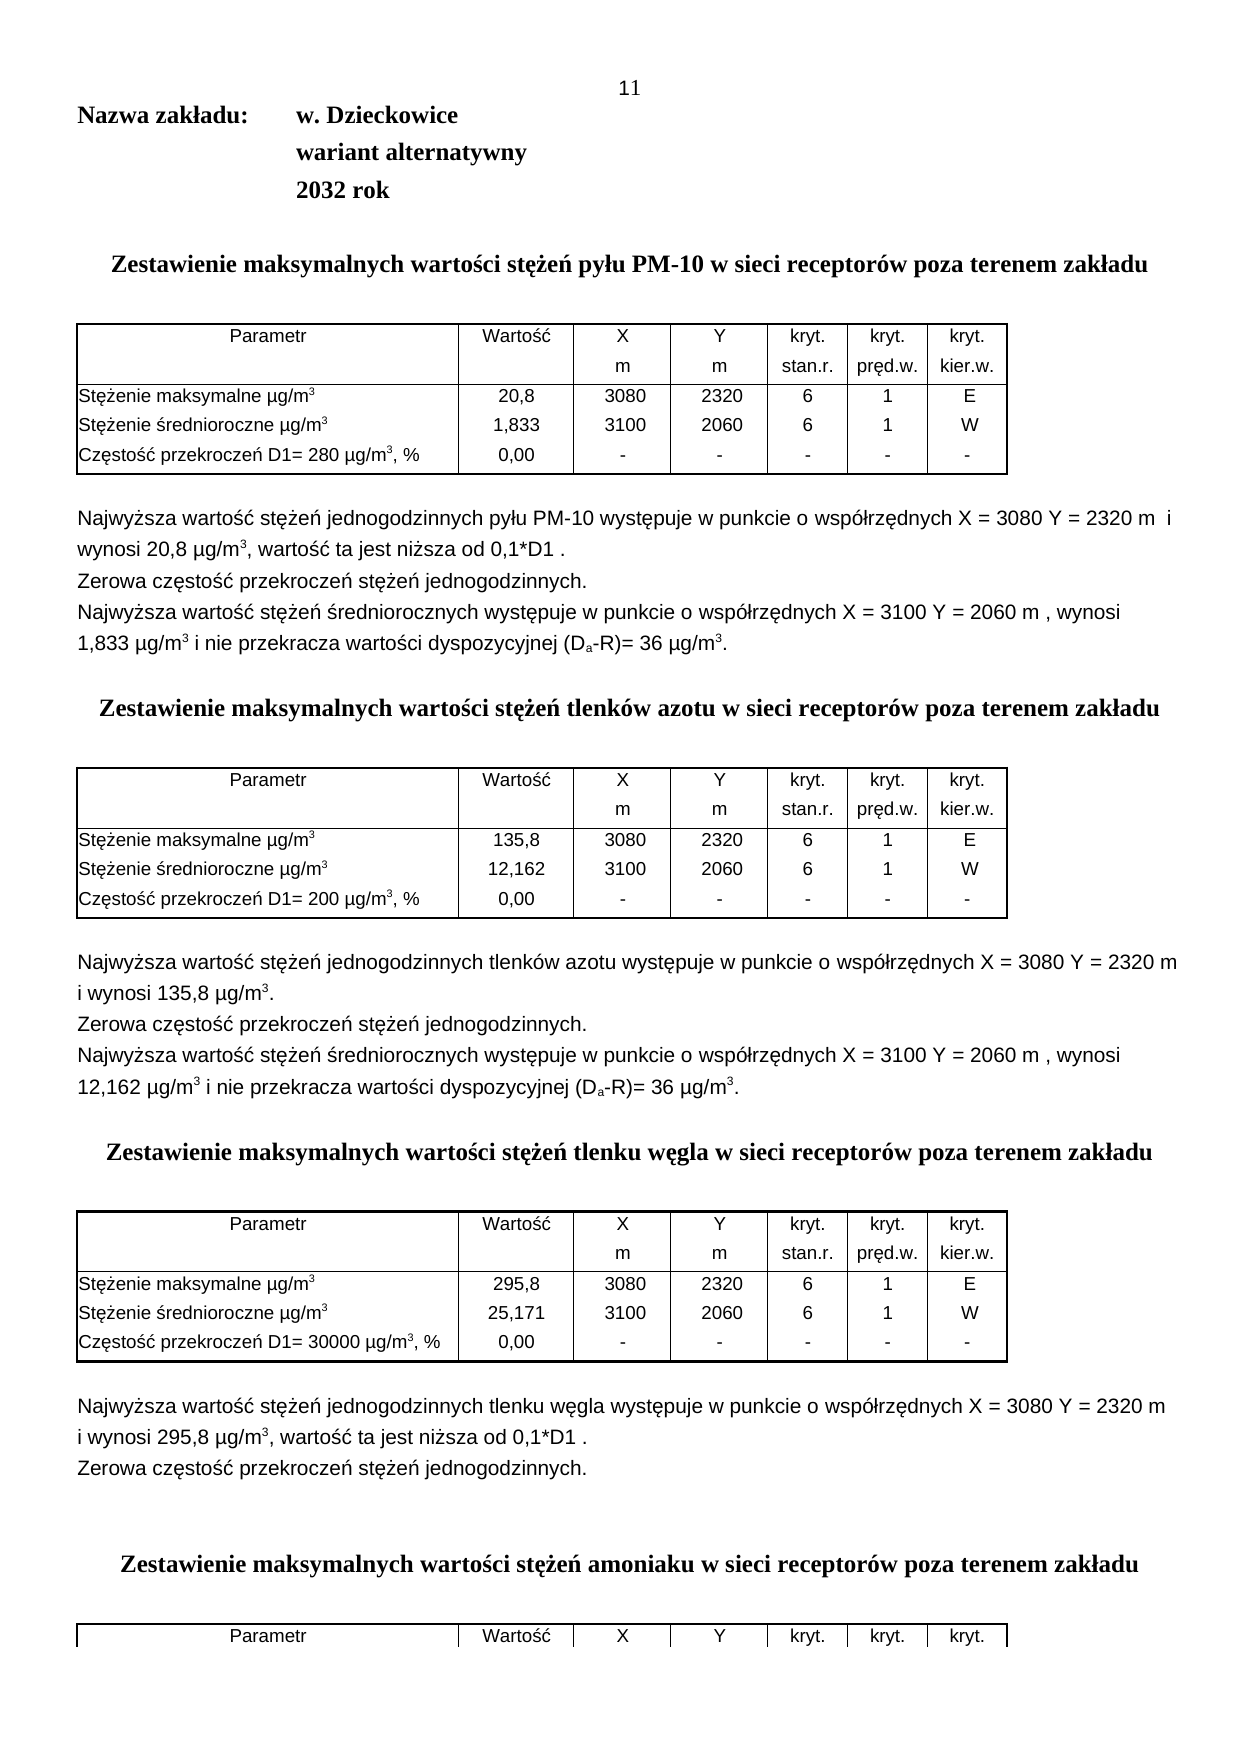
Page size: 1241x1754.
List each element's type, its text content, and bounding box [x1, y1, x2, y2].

table_header X [574, 769, 670, 798]
table_cell m [671, 354, 767, 384]
table_header Y [671, 1213, 767, 1242]
table_cell stan.r. [768, 1242, 847, 1271]
table_cell 3080 [574, 1272, 670, 1302]
table_cell W [928, 414, 1006, 443]
table_header Y [671, 1625, 767, 1647]
table_cell kier.w. [928, 354, 1006, 384]
table_cell E [928, 1272, 1006, 1302]
table_cell Częstość przekroczeń D1= 280 µg/m3, % [78, 444, 458, 473]
table_cell 2320 [671, 1272, 767, 1302]
table_cell stan.r. [768, 798, 847, 827]
table_cell 1 [848, 414, 927, 443]
table_header kryt. [928, 325, 1006, 354]
table_cell 6 [768, 414, 847, 443]
table_cell pręd.w. [848, 1242, 927, 1271]
table_cell 0,00 [459, 887, 573, 917]
table_cell pręd.w. [848, 798, 927, 827]
table_header Y [671, 325, 767, 354]
table_cell Stężenie średnioroczne µg/m3 [78, 1302, 458, 1331]
table_cell Stężenie średnioroczne µg/m3 [78, 858, 458, 887]
table_header Y [671, 769, 767, 798]
table_cell - [574, 887, 670, 917]
table_cell 2060 [671, 414, 767, 443]
table_cell - [848, 887, 927, 917]
table_cell [78, 1242, 458, 1271]
table_cell 0,00 [459, 1331, 573, 1360]
table_cell m [671, 1242, 767, 1271]
table_cell 295,8 [459, 1272, 573, 1302]
table_header kryt. [768, 1213, 847, 1242]
table_cell - [768, 887, 847, 917]
table_cell 3080 [574, 385, 670, 414]
table_header kryt. [848, 325, 927, 354]
table_cell m [574, 1242, 670, 1271]
table_cell - [848, 1331, 927, 1360]
table_cell kier.w. [928, 798, 1006, 827]
table_header kryt. [848, 1213, 927, 1242]
table_header Parametr [78, 1213, 458, 1242]
table_header kryt. [768, 1625, 847, 1647]
table_cell - [671, 444, 767, 473]
table_cell 1,833 [459, 414, 573, 443]
table_cell 12,162 [459, 858, 573, 887]
text Zerowa częstość przekroczeń stężeń jednogodzinnych. [77, 1456, 1182, 1480]
table_cell - [768, 444, 847, 473]
table_header kryt. [928, 769, 1006, 798]
table_cell Stężenie maksymalne µg/m3 [78, 385, 458, 414]
table_cell Stężenie średnioroczne µg/m3 [78, 414, 458, 443]
table_cell - [848, 444, 927, 473]
table_cell 3100 [574, 414, 670, 443]
table_cell 2320 [671, 385, 767, 414]
table_cell 2060 [671, 858, 767, 887]
table_cell pręd.w. [848, 354, 927, 384]
table_cell Stężenie maksymalne µg/m3 [78, 829, 458, 858]
table_cell 6 [768, 1302, 847, 1331]
text Najwyższa wartość stężeń jednogodzinnych pyłu PM-10 występuje w punkcie o współrzędnych X = 3080 Y = 2320 m i wynosi 20,8 µg/m3, wartość ta jest niższa od 0,1*D1 . [77, 506, 1182, 561]
table_cell 3100 [574, 858, 670, 887]
table_cell E [928, 385, 1006, 414]
table_cell 0,00 [459, 444, 573, 473]
table_cell - [574, 444, 670, 473]
table_header Parametr [78, 769, 458, 798]
table_header Wartość [459, 1625, 573, 1647]
table_cell 1 [848, 829, 927, 858]
table_cell 25,171 [459, 1302, 573, 1331]
table_header Wartość [459, 325, 573, 354]
table_cell Częstość przekroczeń D1= 200 µg/m3, % [78, 887, 458, 917]
table_cell 20,8 [459, 385, 573, 414]
table_cell [459, 798, 573, 827]
table_cell 6 [768, 1272, 847, 1302]
table_cell - [928, 444, 1006, 473]
table_cell Stężenie maksymalne µg/m3 [78, 1272, 458, 1302]
table_header Wartość [459, 1213, 573, 1242]
table_header X [574, 1213, 670, 1242]
text Zerowa częstość przekroczeń stężeń jednogodzinnych. [77, 1012, 1182, 1036]
table_header X [574, 325, 670, 354]
table_cell stan.r. [768, 354, 847, 384]
table_cell 1 [848, 1302, 927, 1331]
table_cell 6 [768, 385, 847, 414]
table_cell 1 [848, 385, 927, 414]
text Najwyższa wartość stężeń średniorocznych występuje w punkcie o współrzędnych X = 3100 Y = 2060 m , wynosi 12,162 µg/m3 i nie przekracza wartości dyspozycyjnej (Da-R)= 36 µg/m3. [77, 1043, 1182, 1098]
text Najwyższa wartość stężeń średniorocznych występuje w punkcie o współrzędnych X = 3100 Y = 2060 m , wynosi 1,833 µg/m3 i nie przekracza wartości dyspozycyjnej (Da-R)= 36 µg/m3. [77, 599, 1182, 655]
table_cell 135,8 [459, 829, 573, 858]
table_cell - [928, 887, 1006, 917]
text Zestawienie maksymalnych wartości stężeń amoniaku w sieci receptorów poza terenem zakładu [77, 1549, 1182, 1578]
table_cell - [671, 1331, 767, 1360]
table_cell W [928, 858, 1006, 887]
table_cell [78, 354, 458, 384]
text Najwyższa wartość stężeń jednogodzinnych tlenku węgla występuje w punkcie o współrzędnych X = 3080 Y = 2320 m i wynosi 295,8 µg/m3, wartość ta jest niższa od 0,1*D1 . [77, 1394, 1182, 1449]
text Zestawienie maksymalnych wartości stężeń tlenku węgla w sieci receptorów poza terenem zakładu [77, 1137, 1182, 1166]
table_header kryt. [768, 769, 847, 798]
table_cell 1 [848, 1272, 927, 1302]
table_cell [459, 354, 573, 384]
table_cell 3100 [574, 1302, 670, 1331]
table_header Parametr [78, 1625, 458, 1647]
table_cell 6 [768, 829, 847, 858]
table_cell 2060 [671, 1302, 767, 1331]
text Nazwa zakładu: w. Dzieckowice [77, 100, 1182, 129]
table_header kryt. [848, 769, 927, 798]
text Zerowa częstość przekroczeń stężeń jednogodzinnych. [77, 568, 1182, 592]
table_cell - [768, 1331, 847, 1360]
table_cell [78, 798, 458, 827]
table_cell m [671, 798, 767, 827]
table_cell 1 [848, 858, 927, 887]
text Zestawienie maksymalnych wartości stężeń tlenków azotu w sieci receptorów poza terenem zakładu [77, 693, 1182, 722]
table_header X [574, 1625, 670, 1647]
table_cell - [671, 887, 767, 917]
table_cell m [574, 798, 670, 827]
text 2032 rok [77, 175, 1182, 203]
table_cell 2320 [671, 829, 767, 858]
table_header kryt. [928, 1213, 1006, 1242]
table_cell 6 [768, 858, 847, 887]
table_cell - [928, 1331, 1006, 1360]
table_cell W [928, 1302, 1006, 1331]
table_cell kier.w. [928, 1242, 1006, 1271]
table_cell [459, 1242, 573, 1271]
table_cell Częstość przekroczeń D1= 30000 µg/m3, % [78, 1331, 458, 1360]
text wariant alternatywny [77, 137, 1182, 166]
table_header kryt. [848, 1625, 927, 1647]
table_header Wartość [459, 769, 573, 798]
table_cell - [574, 1331, 670, 1360]
table_header kryt. [928, 1625, 1006, 1647]
table_cell m [574, 354, 670, 384]
table_header kryt. [768, 325, 847, 354]
table_cell 3080 [574, 829, 670, 858]
text Najwyższa wartość stężeń jednogodzinnych tlenków azotu występuje w punkcie o współrzędnych X = 3080 Y = 2320 m i wynosi 135,8 µg/m3. [77, 950, 1182, 1005]
text Zestawienie maksymalnych wartości stężeń pyłu PM-10 w sieci receptorów poza terenem zakładu [77, 249, 1182, 278]
table_header Parametr [78, 325, 458, 354]
table_cell E [928, 829, 1006, 858]
